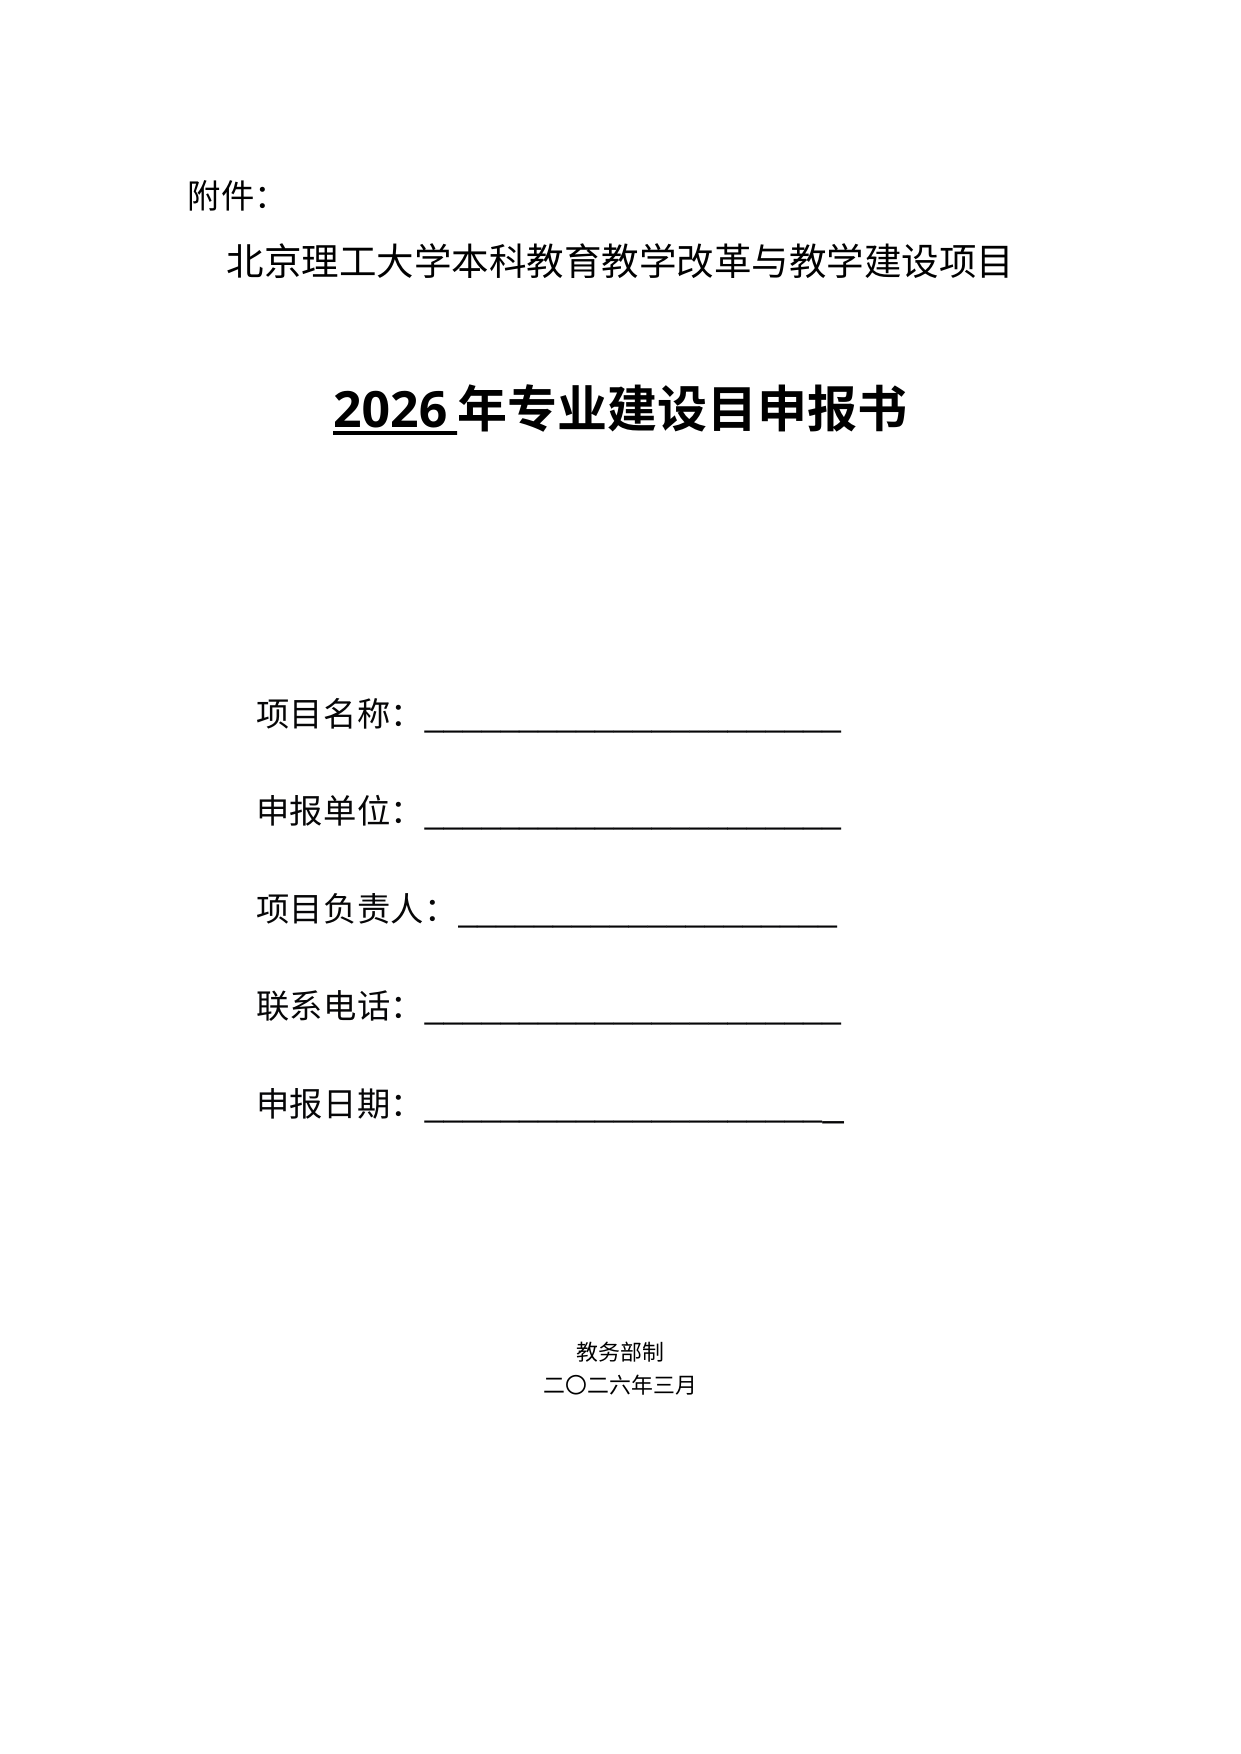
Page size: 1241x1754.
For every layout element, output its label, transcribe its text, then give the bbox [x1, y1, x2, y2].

text 附件： [187, 162, 1053, 227]
text 申报单位：______________________ [187, 777, 1053, 874]
text 二〇二六年三月 [187, 1367, 1053, 1400]
text 2026年专业建设目申报书 [187, 357, 1053, 454]
text 联系电话：______________________ [187, 972, 1053, 1069]
text 项目名称：______________________ [187, 679, 1053, 777]
text 项目负责人：____________________ [187, 874, 1053, 972]
text 申报日期：______________________ [187, 1069, 1053, 1134]
text 教务部制 [187, 1335, 1053, 1367]
text 北京理工大学本科教育教学改革与教学建设项目 [187, 227, 1053, 292]
